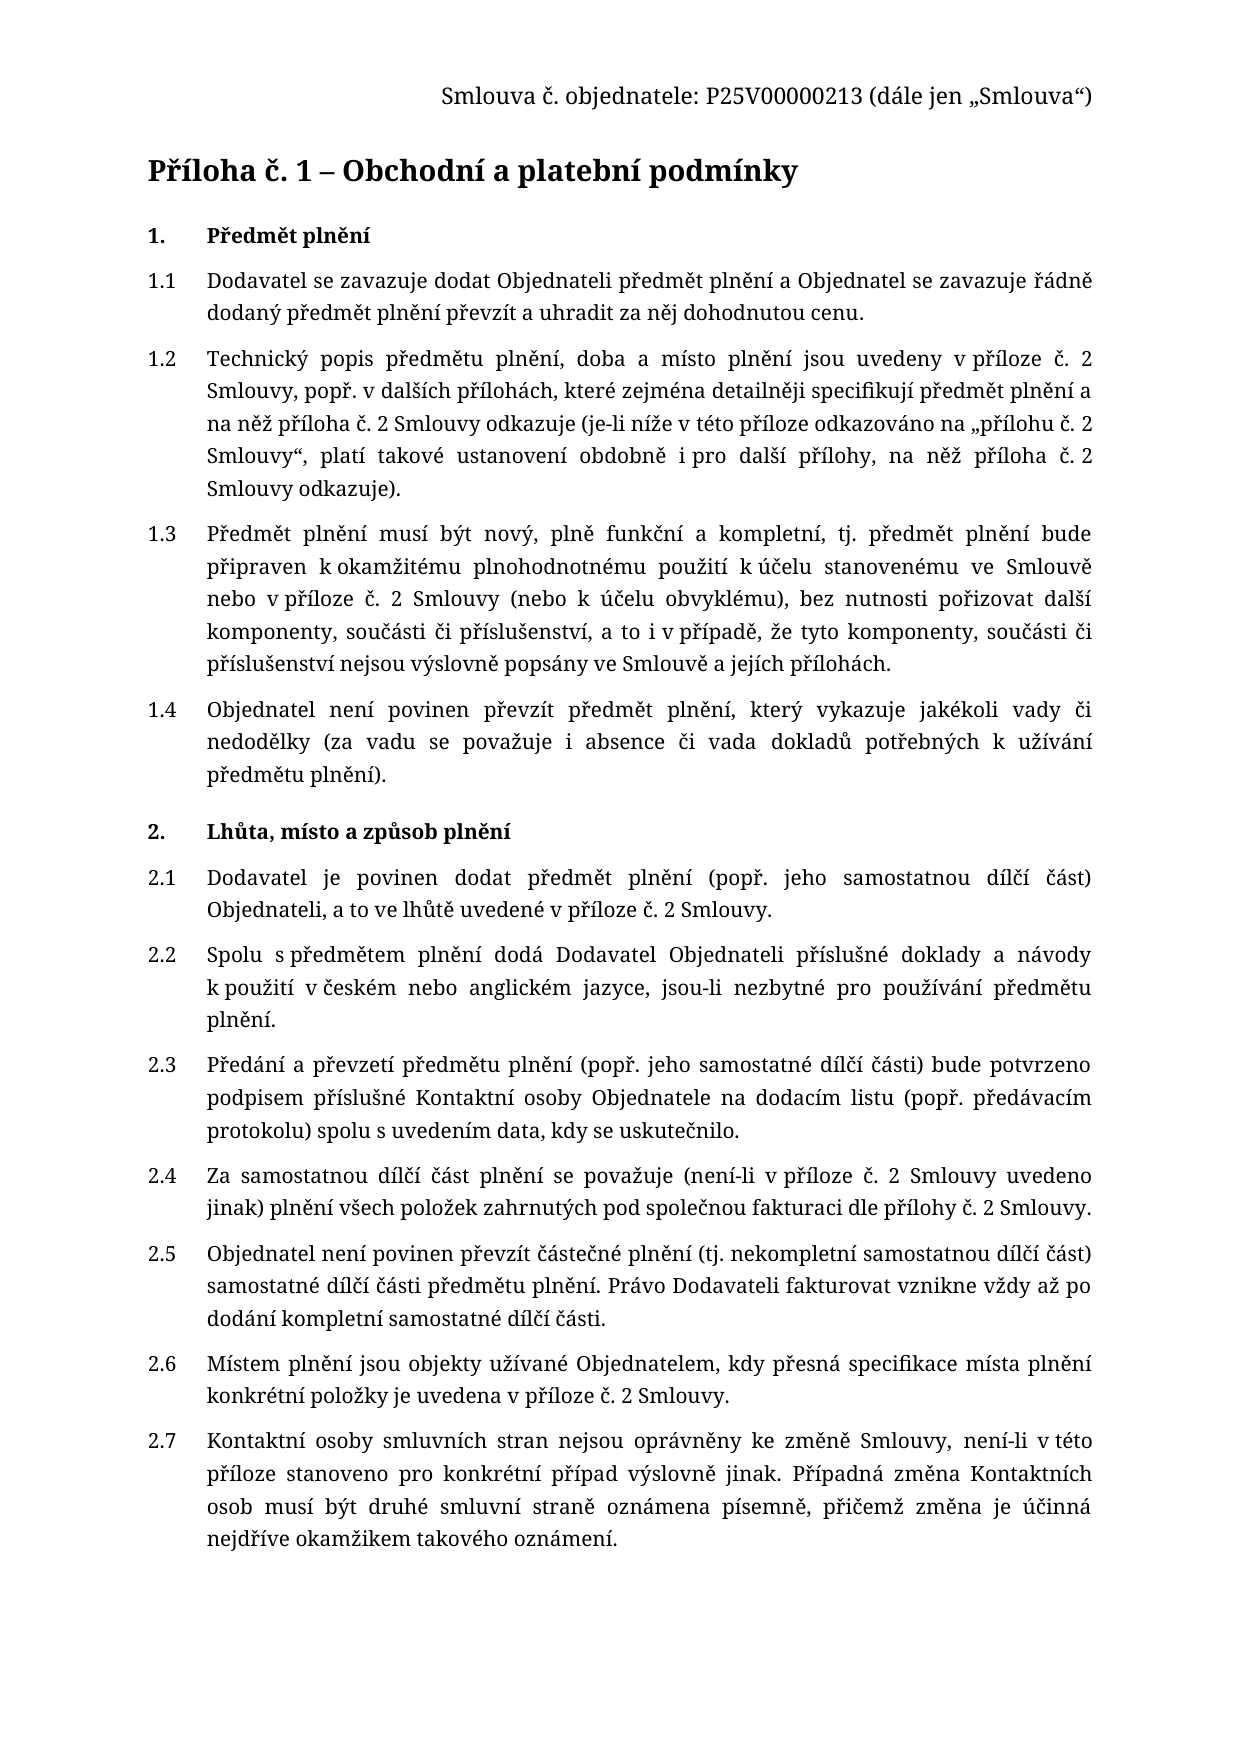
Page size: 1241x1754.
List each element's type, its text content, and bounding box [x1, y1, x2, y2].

list Kontaktní osoby smluvních stran nejsou oprávněny ke změně Smlouvy, není-li v této příloze stanoveno pro konkrétní případ výslovně jinak. Případná změna Kontaktních osob musí být druhé smluvní straně oznámena písemně, přičemž změna je účinná nejdříve okamžikem takového oznámení. [148, 1427, 1093, 1553]
text Příloha č. 1 – Obchodní a platební podmínky [148, 150, 1093, 190]
list Objednatel není povinen převzít částečné plnění (tj. nekompletní samostatnou dílčí část) samostatné dílčí části předmětu plnění. Právo Dodavateli fakturovat vznikne vždy až po dodání kompletní samostatné dílčí části. [148, 1239, 1093, 1332]
list Předmět plnění [148, 221, 1093, 249]
list Předání a převzetí předmětu plnění (popř. jeho samostatné dílčí části) bude potvrzeno podpisem příslušné Kontaktní osoby Objednatele na dodacím listu (popř. předávacím protokolu) spolu s uvedením data, kdy se uskutečnilo. [148, 1051, 1093, 1144]
list Dodavatel se zavazuje dodat Objednateli předmět plnění a Objednatel se zavazuje řádně dodaný předmět plnění převzít a uhradit za něj dohodnutou cenu. [148, 266, 1093, 327]
list Za samostatnou dílčí část plnění se považuje (není-li v příloze č. 2 Smlouvy uvedeno jinak) plnění všech položek zahrnutých pod společnou fakturaci dle přílohy č. 2 Smlouvy. [148, 1161, 1093, 1222]
list Objednatel není povinen převzít předmět plnění, který vykazuje jakékoli vady či nedodělky (za vadu se považuje i absence či vada dokladů potřebných k užívání předmětu plnění). [148, 695, 1093, 788]
list Místem plnění jsou objekty užívané Objednatelem, kdy přesná specifikace místa plnění konkrétní položky je uvedena v příloze č. 2 Smlouvy. [148, 1349, 1093, 1410]
list Lhůta, místo a způsob plnění [148, 817, 1093, 846]
list Dodavatel je povinen dodat předmět plnění (popř. jeho samostatnou dílčí část) Objednateli, a to ve lhůtě uvedené v příloze č. 2 Smlouvy. [148, 863, 1093, 924]
list Spolu s předmětem plnění dodá Dodavatel Objednateli příslušné doklady a návody k použití v českém nebo anglickém jazyce, jsou-li nezbytné pro používání předmětu plnění. [148, 940, 1093, 1034]
list Předmět plnění musí být nový, plně funkční a kompletní, tj. předmět plnění bude připraven k okamžitému plnohodnotnému použití k účelu stanovenému ve Smlouvě nebo v příloze č. 2 Smlouvy (nebo k účelu obvyklému), bez nutnosti pořizovat další komponenty, součásti či příslušenství, a to i v případě, že tyto komponenty, součásti či příslušenství nejsou výslovně popsány ve Smlouvě a jejích přílohách. [148, 519, 1093, 678]
list Technický popis předmětu plnění, doba a místo plnění jsou uvedeny v příloze č. 2 Smlouvy, popř. v dalších přílohách, které zejména detailněji specifikují předmět plnění a na něž příloha č. 2 Smlouvy odkazuje (je-li níže v této příloze odkazováno na „přílohu č. 2 Smlouvy“, platí takové ustanovení obdobně i pro další přílohy, na něž příloha č. 2 Smlouvy odkazuje). [148, 344, 1093, 502]
